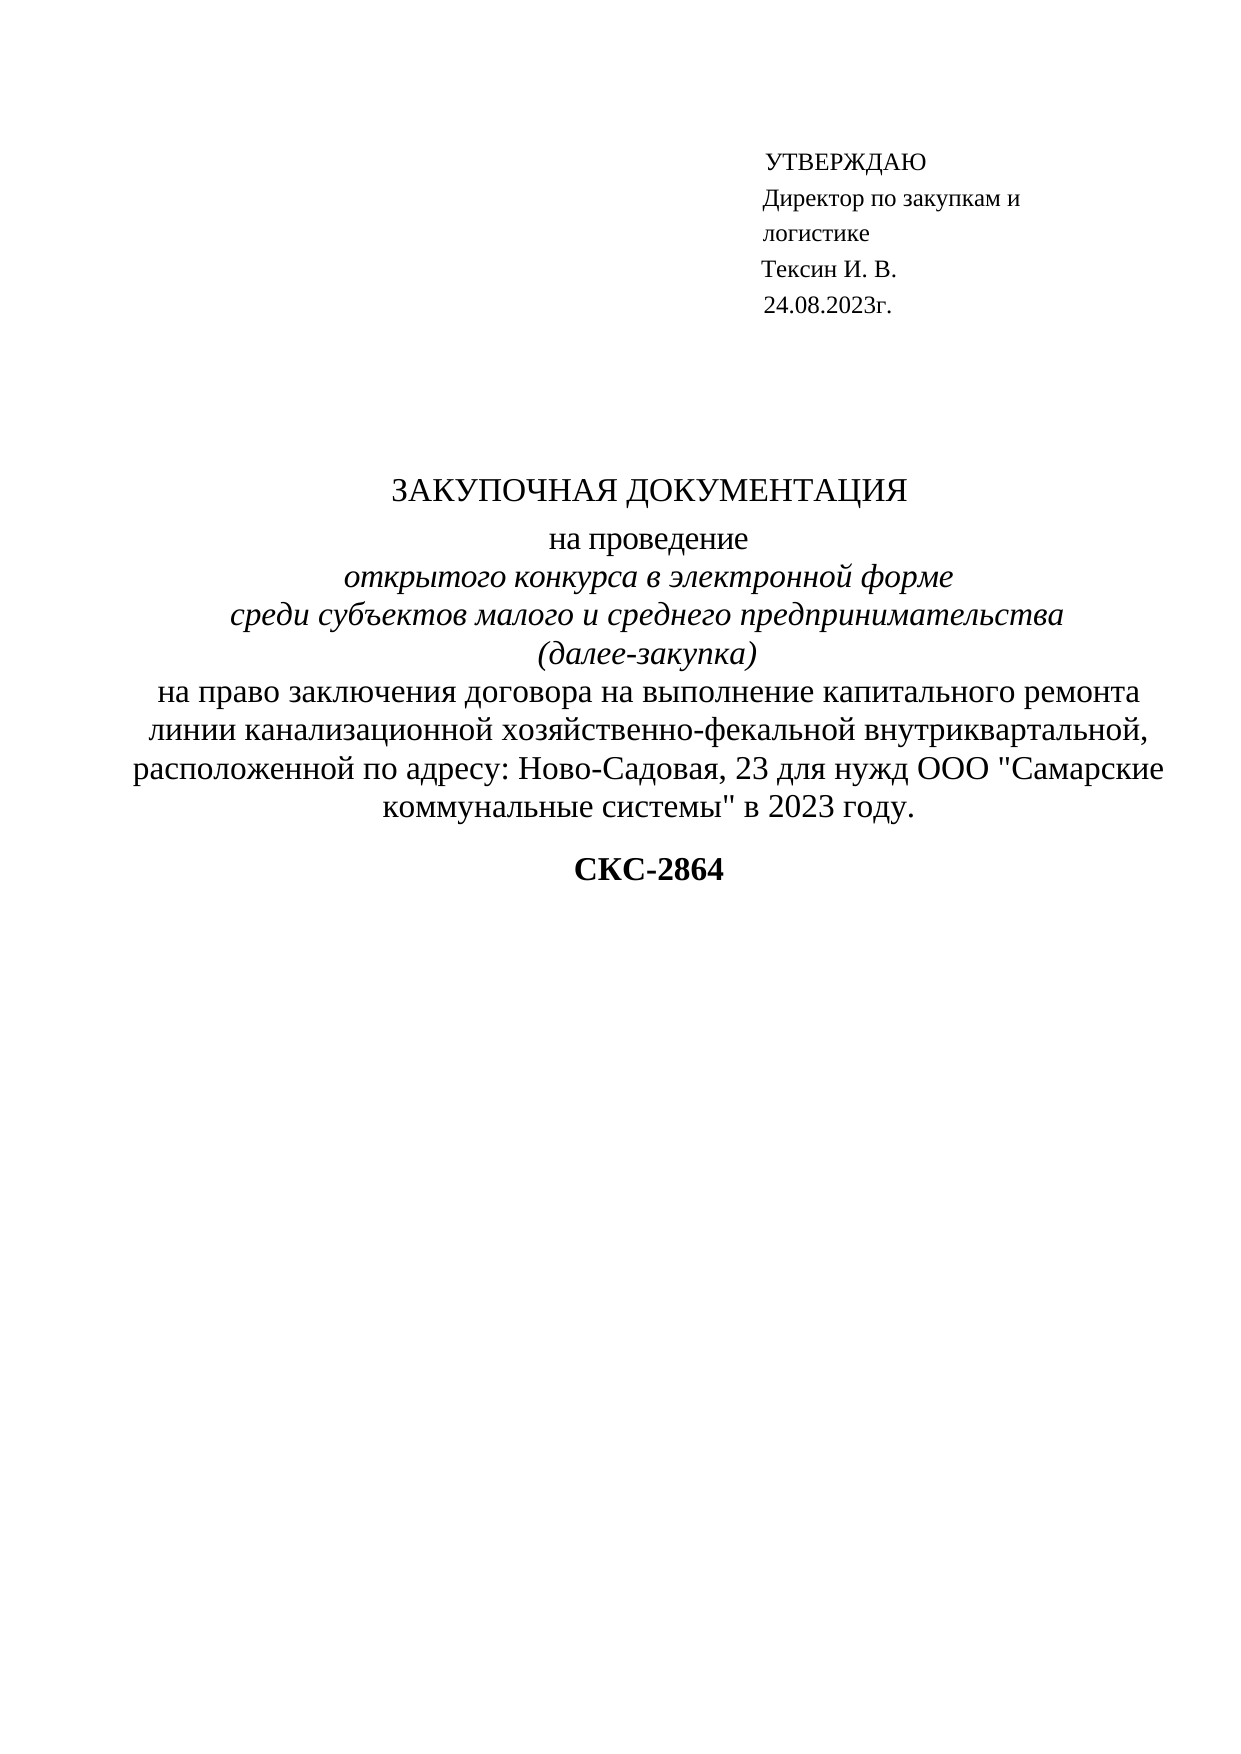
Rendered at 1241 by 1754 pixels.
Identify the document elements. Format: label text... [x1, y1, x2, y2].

text ЗАКУПОЧНАЯ ДОКУМЕНТАЦИЯ [131, 470, 1168, 508]
text Директор по закупкам и [131, 183, 1168, 211]
text Тексин И. В. [131, 254, 1168, 283]
text на право заключения договора на выполнение капитального ремонта линии канализационной хозяйственно-фекальной внутриквартальной, расположенной по адресу: Ново-Садовая, 23 для нужд ООО "Самарские коммунальные системы" в 2023 году. [131, 671, 1166, 825]
text УТВЕРЖДАЮ [131, 147, 1168, 175]
text СКС-2864 [131, 850, 1166, 888]
text на проведение [131, 518, 1166, 556]
text логистике [131, 218, 1168, 247]
text открытого конкурса в электронной форме [131, 556, 1166, 595]
text 24.08.2023г. [131, 290, 1168, 319]
text среди субъектов малого и среднего предпринимательства [131, 595, 1166, 633]
text (далее-закупка) [131, 633, 1166, 671]
